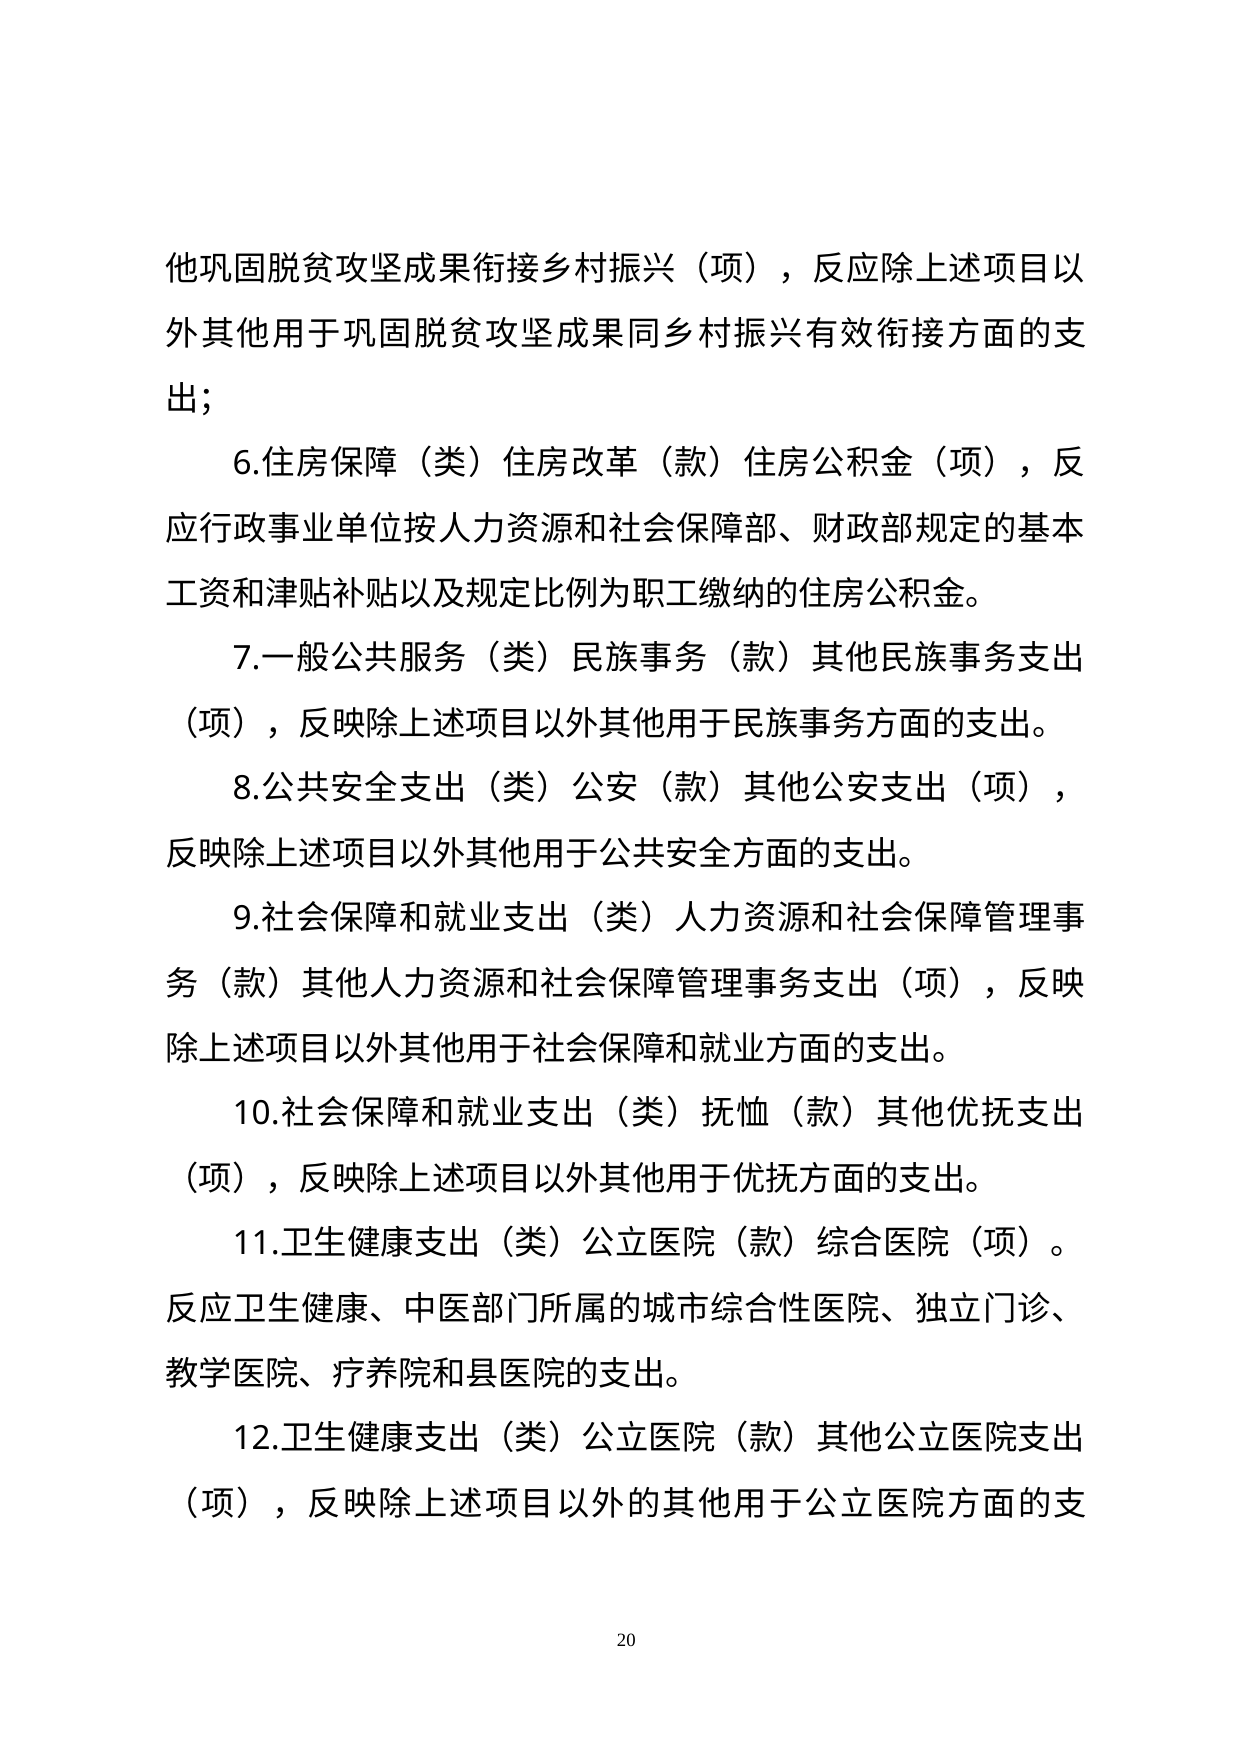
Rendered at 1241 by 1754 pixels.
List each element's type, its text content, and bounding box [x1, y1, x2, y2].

text 11.卫生健康支出（类）公立医院（款）综合医院（项）。反应卫生健康、中医部门所属的城市综合性医院、独立门诊、教学医院、疗养院和县医院的支出。 [165, 1208, 1087, 1403]
text 8.公共安全支出（类）公安（款）其他公安支出（项），反映除上述项目以外其他用于公共安全方面的支出。 [165, 753, 1087, 883]
text 9.社会保障和就业支出（类）人力资源和社会保障管理事务（款）其他人力资源和社会保障管理事务支出（项），反映除上述项目以外其他用于社会保障和就业方面的支出。 [165, 883, 1087, 1078]
text 10.社会保障和就业支出（类）抚恤（款）其他优抚支出（项），反映除上述项目以外其他用于优抚方面的支出。 [165, 1078, 1087, 1208]
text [165, 233, 1087, 428]
text 6.住房保障（类）住房改革（款）住房公积金（项），反应行政事业单位按人力资源和社会保障部、财政部规定的基本工资和津贴补贴以及规定比例为职工缴纳的住房公积金。 [165, 428, 1087, 623]
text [165, 1403, 1087, 1533]
text 7.一般公共服务（类）民族事务（款）其他民族事务支出（项），反映除上述项目以外其他用于民族事务方面的支出。 [165, 623, 1087, 753]
